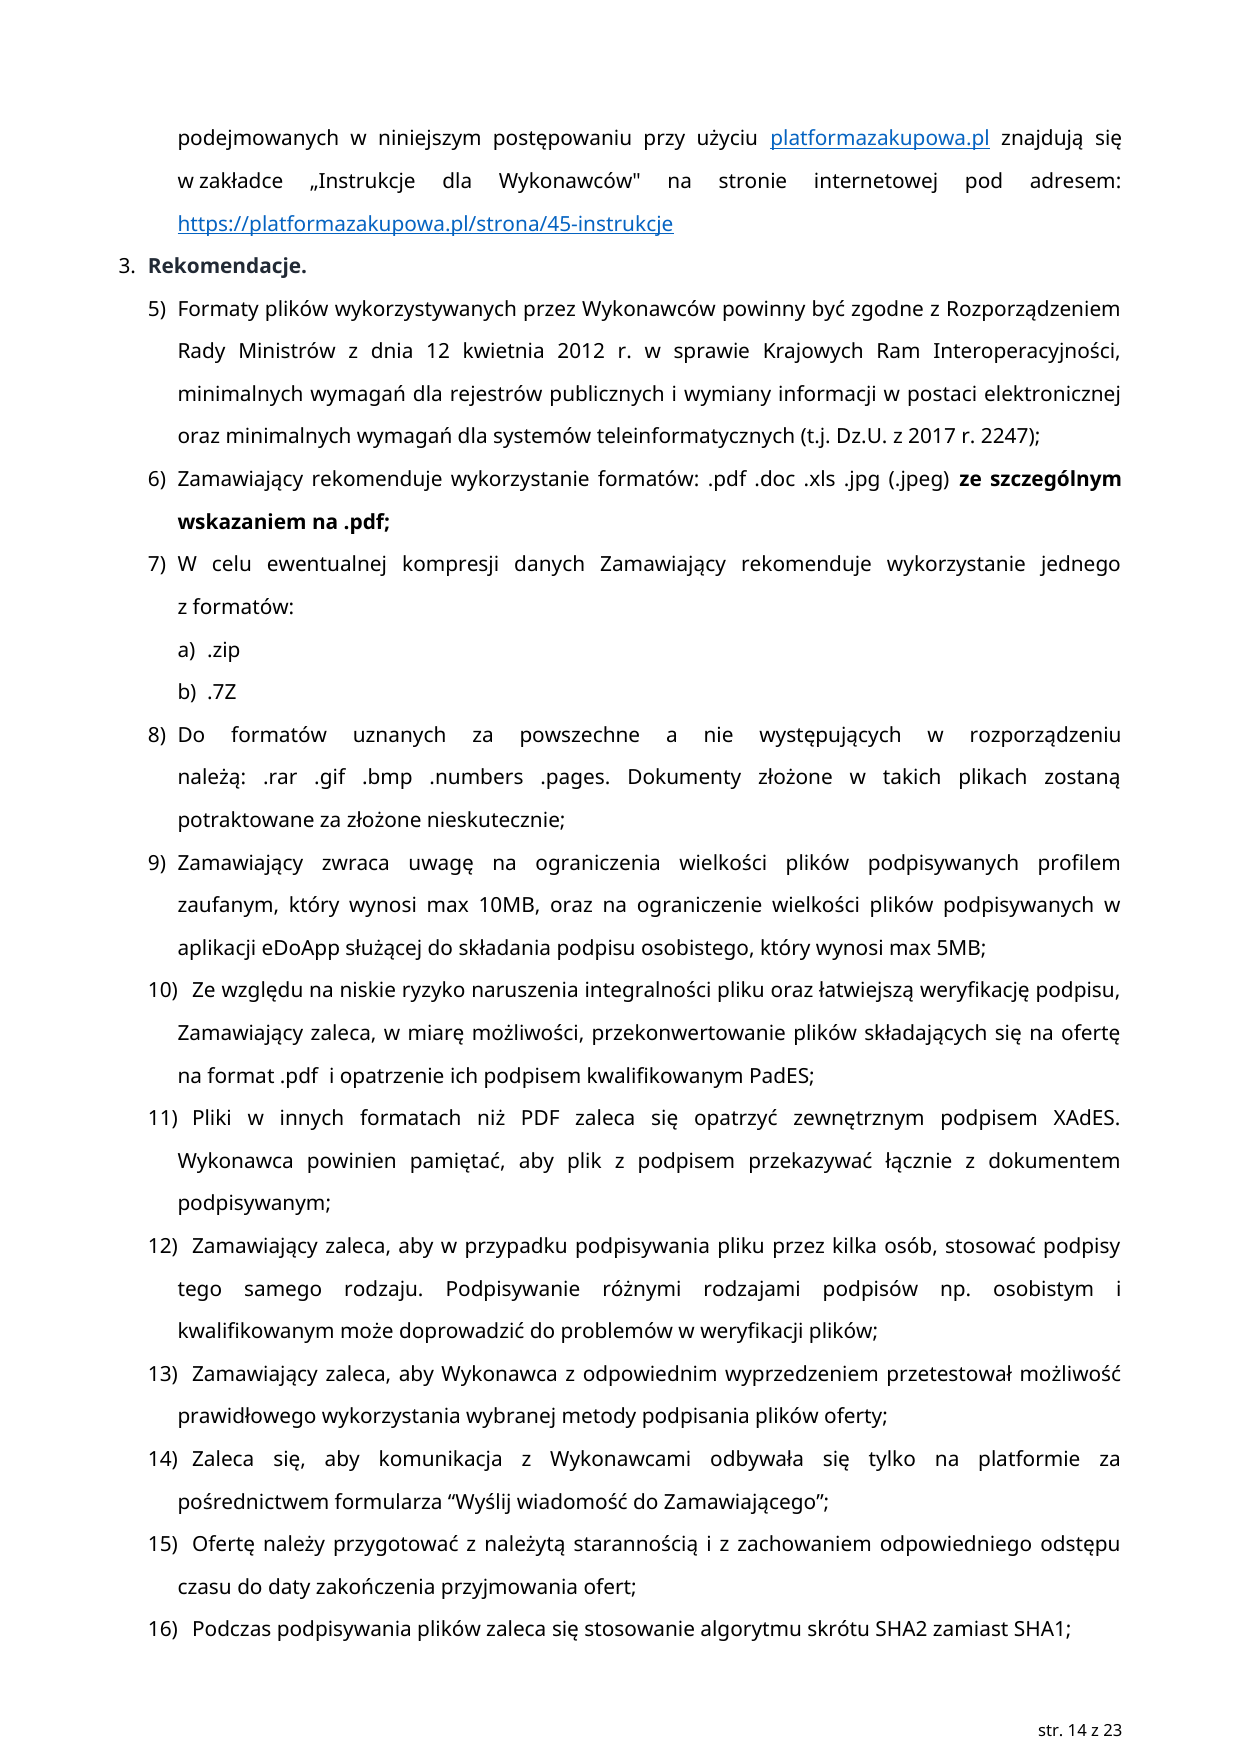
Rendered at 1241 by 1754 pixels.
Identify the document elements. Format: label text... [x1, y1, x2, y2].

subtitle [148, 123, 1122, 237]
subtitle .7Z [177, 677, 1122, 706]
subtitle Zamawiający zaleca, aby w przypadku podpisywania pliku przez kilka osób, stosować podpisy tego samego rodzaju. Podpisywanie różnymi rodzajami podpisów np. osobistym i kwalifikowanym może doprowadzić do problemów w weryfikacji plików; [148, 1231, 1122, 1345]
subtitle Ze względu na niskie ryzyko naruszenia integralności pliku oraz łatwiejszą weryfikację podpisu, Zamawiający zaleca, w miarę możliwości, przekonwertowanie plików składających się na ofertę na format .pdf i opatrzenie ich podpisem kwalifikowanym PadES; [148, 976, 1122, 1089]
subtitle Do formatów uznanych za powszechne a nie występujących w rozporządzeniu należą: .rar .gif .bmp .numbers .pages. Dokumenty złożone w takich plikach zostaną potraktowane za złożone nieskutecznie; [148, 720, 1122, 833]
subtitle Zamawiający zaleca, aby Wykonawca z odpowiednim wyprzedzeniem przetestował możliwość prawidłowego wykorzystania wybranej metody podpisania plików oferty; [148, 1359, 1122, 1430]
subtitle Podczas podpisywania plików zaleca się stosowanie algorytmu skrótu SHA2 zamiast SHA1; [148, 1614, 1122, 1643]
subtitle Rekomendacje. [118, 251, 1122, 280]
subtitle Formaty plików wykorzystywanych przez Wykonawców powinny być zgodne z Rozporządzeniem Rady Ministrów z dnia 12 kwietnia 2012 r. w sprawie Krajowych Ram Interoperacyjności, minimalnych wymagań dla rejestrów publicznych i wymiany informacji w postaci elektronicznej oraz minimalnych wymagań dla systemów teleinformatycznych (t.j. Dz.U. z 2017 r. 2247); [148, 294, 1122, 450]
subtitle Zaleca się, aby komunikacja z Wykonawcami odbywała się tylko na platformie za pośrednictwem formularza “Wyślij wiadomość do Zamawiającego”; [148, 1444, 1122, 1515]
subtitle Ofertę należy przygotować z należytą starannością i z zachowaniem odpowiedniego odstępu czasu do daty zakończenia przyjmowania ofert; [148, 1529, 1122, 1600]
subtitle Zamawiający rekomenduje wykorzystanie formatów: .pdf .doc .xls .jpg (.jpeg) ze szczególnym wskazaniem na .pdf; [148, 464, 1122, 535]
subtitle Zamawiający zwraca uwagę na ograniczenia wielkości plików podpisywanych profilem zaufanym, który wynosi max 10MB, oraz na ograniczenie wielkości plików podpisywanych w aplikacji eDoApp służącej do składania podpisu osobistego, który wynosi max 5MB; [148, 848, 1122, 961]
subtitle Pliki w innych formatach niż PDF zaleca się opatrzyć zewnętrznym podpisem XAdES. Wykonawca powinien pamiętać, aby plik z podpisem przekazywać łącznie z dokumentem podpisywanym; [148, 1103, 1122, 1217]
subtitle .zip [177, 635, 1122, 663]
subtitle W celu ewentualnej kompresji danych Zamawiający rekomenduje wykorzystanie jednego z formatów: [148, 549, 1122, 621]
